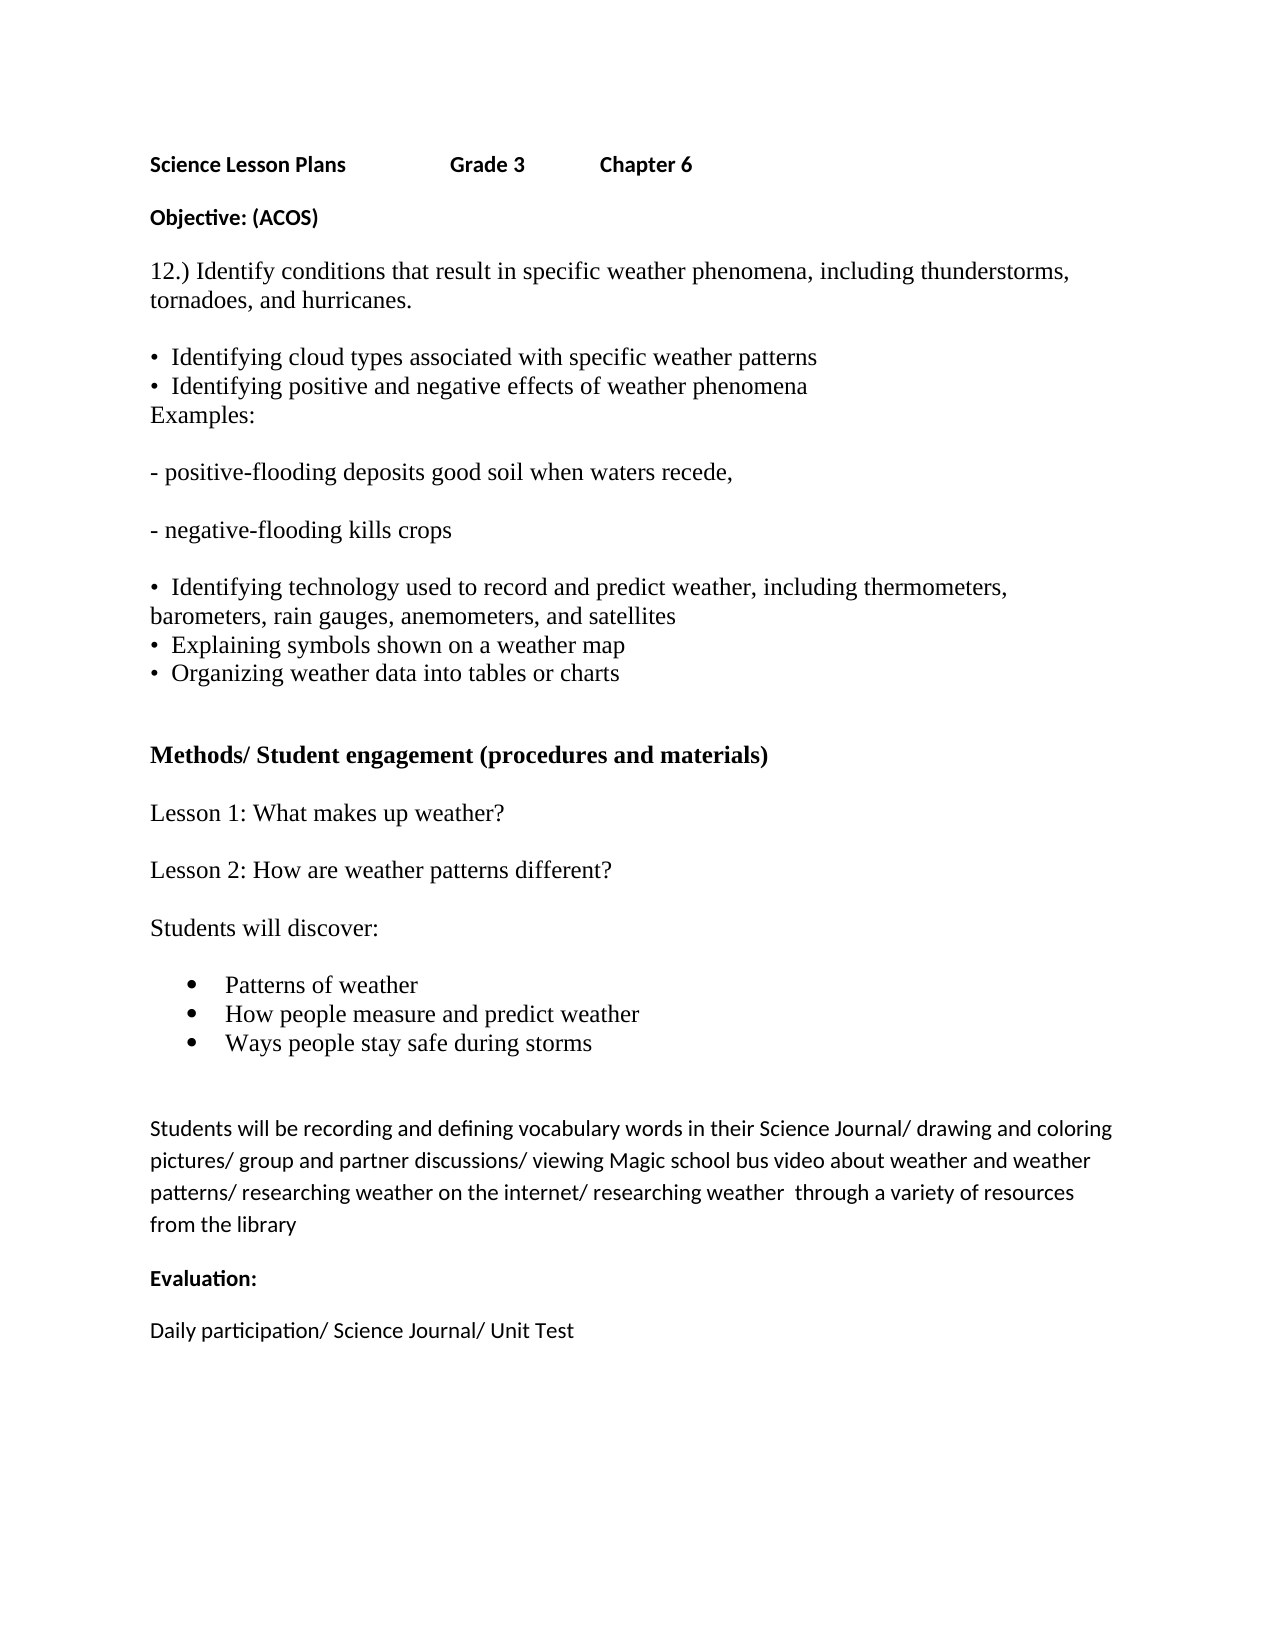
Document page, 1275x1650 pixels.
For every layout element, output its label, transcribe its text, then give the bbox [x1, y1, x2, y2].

text - negative-flooding kills crops [150, 515, 1125, 543]
text Lesson 1: What makes up weather? [150, 798, 1125, 827]
text Examples: [150, 400, 1125, 428]
text Science Lesson Plans Grade 3 Chapter 6 [150, 150, 1125, 178]
text Methods/ Student engagement (procedures and materials) [150, 740, 1125, 769]
text Evaluation: [150, 1264, 1125, 1292]
list Patterns of weather [187, 970, 1125, 999]
text Lesson 2: How are weather patterns different? [150, 855, 1125, 884]
text • Identifying cloud types associated with specific weather patterns [150, 342, 1125, 371]
text Objective: (ACOS) [150, 203, 1125, 231]
text - positive-flooding deposits good soil when waters recede, [150, 457, 1125, 486]
list Ways people stay safe during storms [187, 1028, 1125, 1057]
text Students will discover: [150, 913, 1125, 942]
text • Identifying technology used to record and predict weather, including thermometers, barometers, rain gauges, anemometers, and satellites [150, 572, 1125, 630]
text Daily participation/ Science Journal/ Unit Test [150, 1317, 1125, 1345]
text • Organizing weather data into tables or charts [150, 658, 1125, 687]
list How people measure and predict weather [187, 999, 1125, 1028]
text • Explaining symbols shown on a weather map [150, 630, 1125, 658]
text 12.) Identify conditions that result in specific weather phenomena, including thunderstorms, tornadoes, and hurricanes. [150, 256, 1125, 313]
text • Identifying positive and negative effects of weather phenomena [150, 371, 1125, 400]
text Students will be recording and defining vocabulary words in their Science Journal/ drawing and coloring pictures/ group and partner discussions/ viewing Magic school bus video about weather and weather patterns/ researching weather on the internet/ researching weather through a variety of resources from the library [150, 1114, 1125, 1239]
